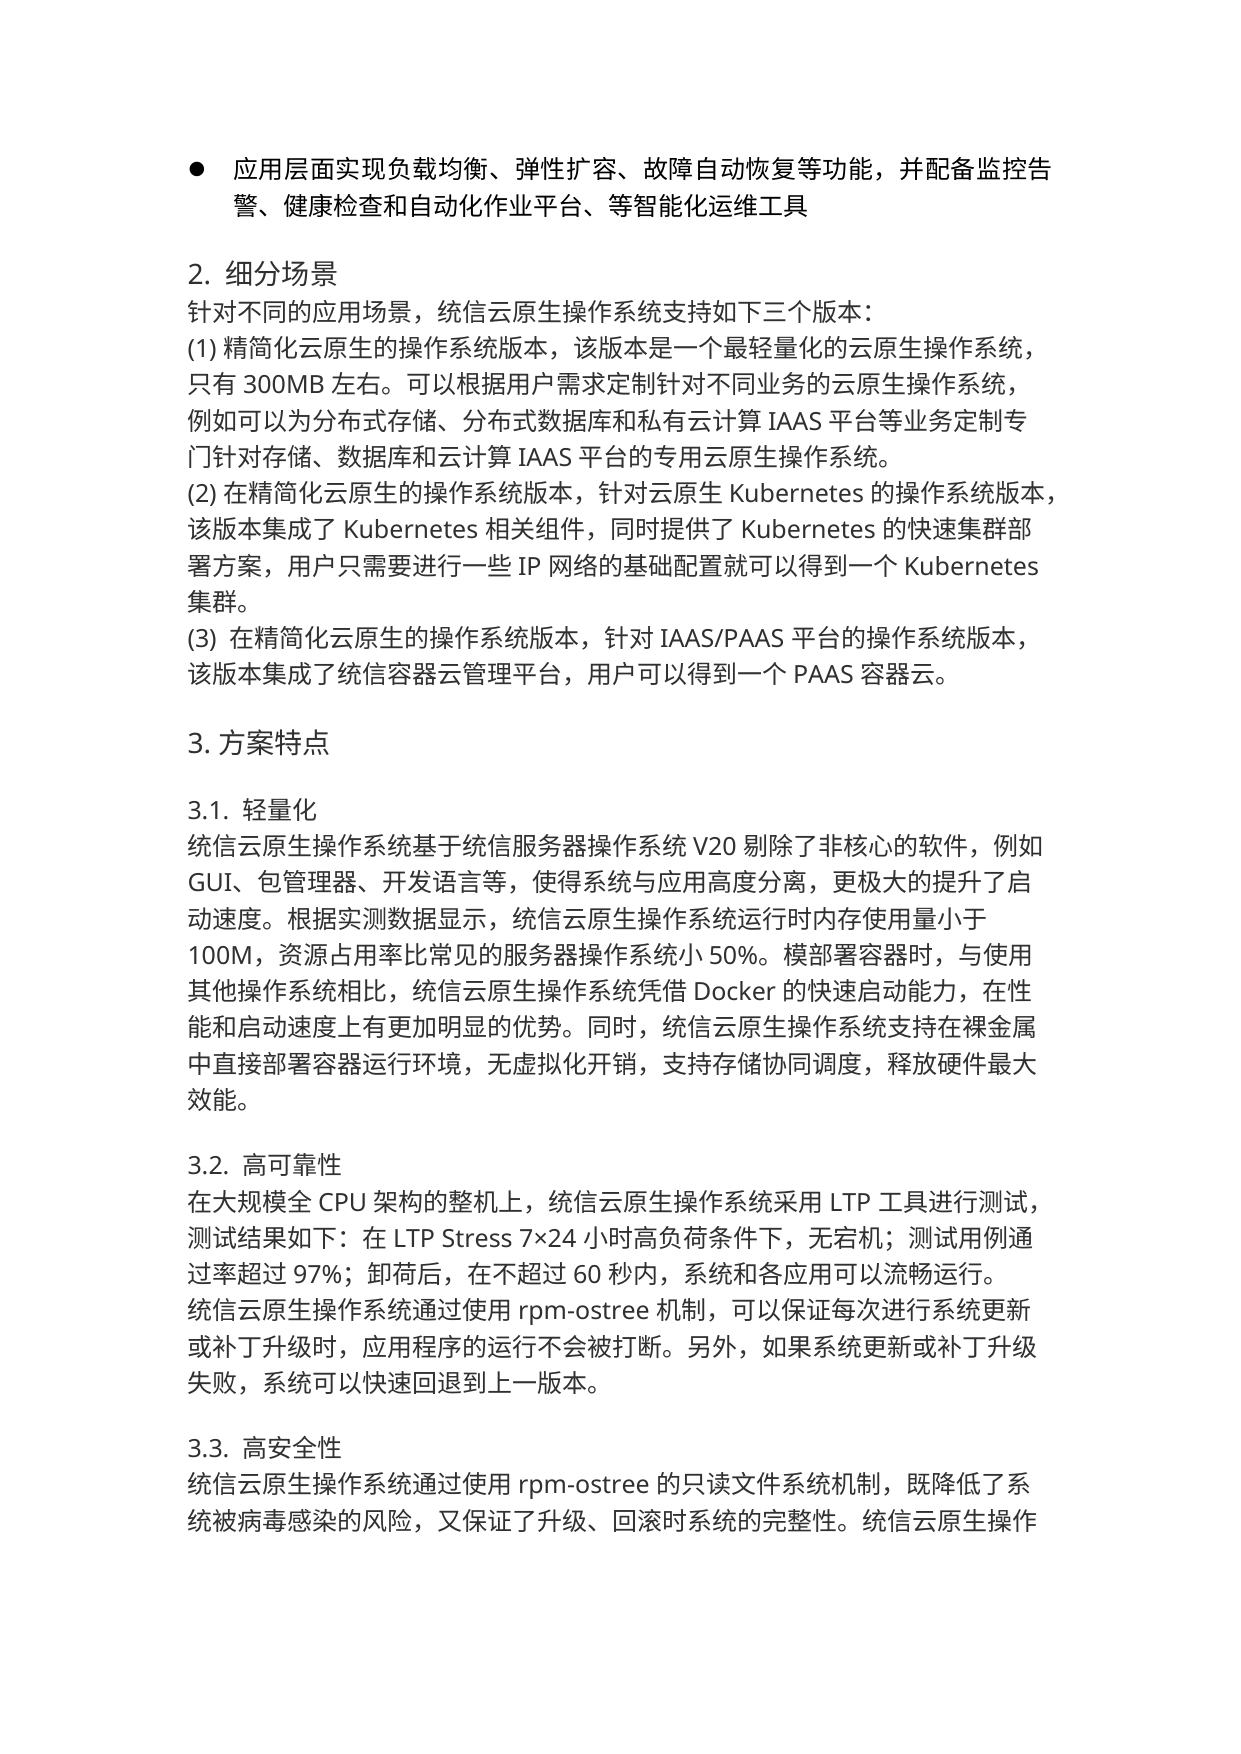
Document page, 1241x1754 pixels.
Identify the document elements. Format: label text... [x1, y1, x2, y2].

text 门针对存储、数据库和云计算 IAAS 平台的专用云原生操作系统。 [187, 437, 1053, 474]
text 统信云原生操作系统基于统信服务器操作系统 V20 剔除了非核心的软件，例如GUI、包管理器、开发语言等，使得系统与应用高度分离，更极大的提升了启动速度。根据实测数据显示，统信云原生操作系统运行时内存使用量小于 100M，资源占用率比常见的服务器操作系统小 50%。模部署容器时，与使用其他操作系统相比，统信云原生操作系统凭借 Docker 的快速启动能力，在性能和启动速度上有更加明显的优势。同时，统信云原生操作系统支持在裸金属中直接部署容器运行环境，无虚拟化开销，支持存储协同调度，释放硬件最大效能。 [187, 827, 1053, 1117]
text 例如可以为分布式存储、分布式数据库和私有云计算 IAAS 平台等业务定制专 [187, 401, 1053, 437]
text 统信云原生操作系统通过使用 rpm-ostree 机制，可以保证每次进行系统更新或补丁升级时，应用程序的运行不会被打断。另外，如果系统更新或补丁升级失败，系统可以快速回退到上一版本。 [187, 1291, 1053, 1399]
list 应用层面实现负载均衡、弹性扩容、故障自动恢复等功能，并配备监控告警、健康检查和自动化作业平台、等智能化运维工具 [187, 150, 1053, 222]
text 针对不同的应用场景，统信云原生操作系统支持如下三个版本： [187, 292, 1053, 329]
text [187, 1465, 1053, 1537]
text 3. 方案特点 [187, 720, 1053, 761]
text 2. 细分场景 [187, 252, 1053, 292]
text 在大规模全 CPU 架构的整机上，统信云原生操作系统采用 LTP 工具进行测试，测试结果如下：在 LTP Stress 7×24 小时高负荷条件下，无宕机；测试用例通过率超过 97%；卸荷后，在不超过 60 秒内，系统和各应用可以流畅运行。 [187, 1182, 1053, 1291]
text (2) 在精简化云原生的操作系统版本，针对云原生 Kubernetes 的操作系统版本，该版本集成了 Kubernetes 相关组件，同时提供了 Kubernetes 的快速集群部署方案，用户只需要进行一些 IP 网络的基础配置就可以得到一个 Kubernetes集群。 [187, 474, 1053, 619]
text 3.3. 高安全性 [187, 1429, 1053, 1465]
text 3.1. 轻量化 [187, 790, 1053, 827]
text 只有 300MB 左右。可以根据用户需求定制针对不同业务的云原生操作系统， [187, 365, 1053, 401]
text (1) 精简化云原生的操作系统版本，该版本是一个最轻量化的云原生操作系统， [187, 329, 1053, 365]
text (3) 在精简化云原生的操作系统版本，针对 IAAS/PAAS 平台的操作系统版本，该版本集成了统信容器云管理平台，用户可以得到一个 PAAS 容器云。 [187, 619, 1053, 691]
text 3.2. 高可靠性 [187, 1146, 1053, 1182]
